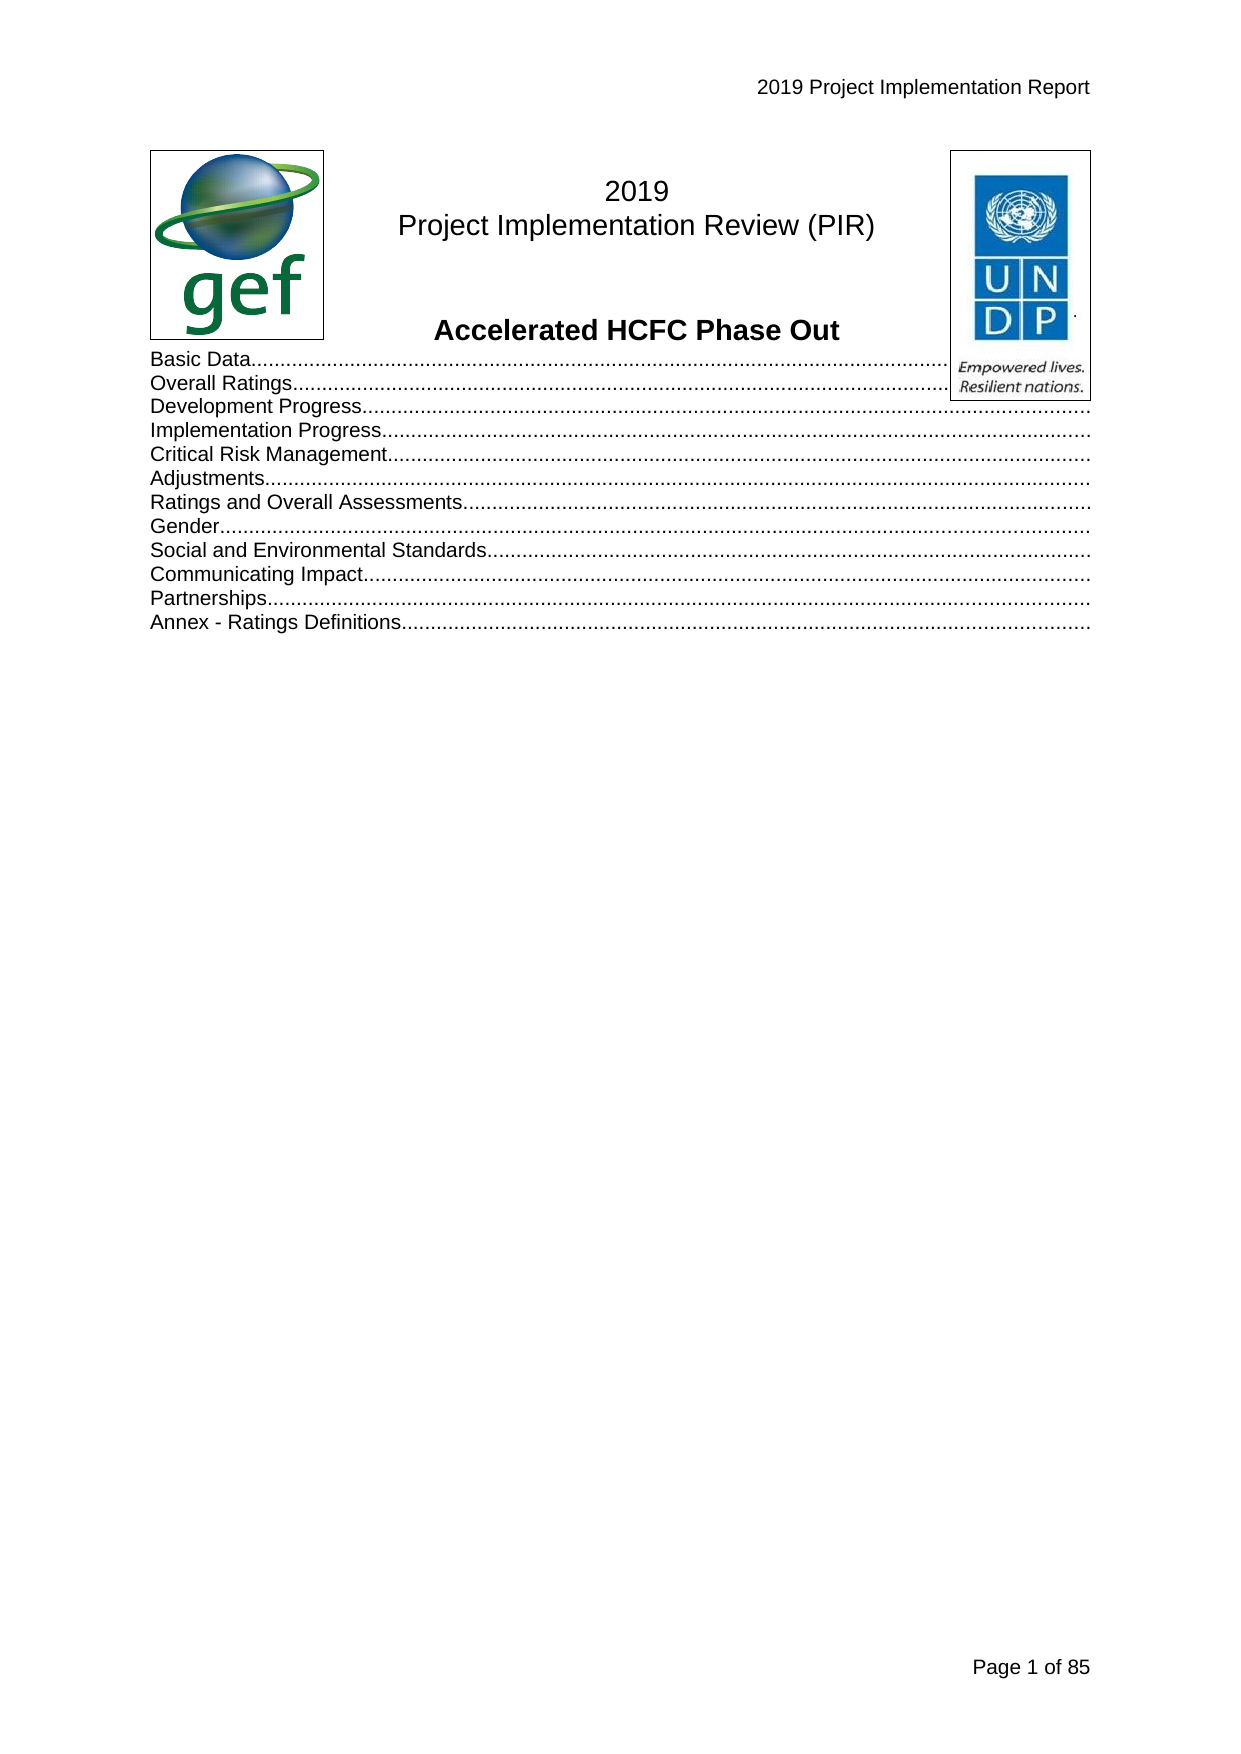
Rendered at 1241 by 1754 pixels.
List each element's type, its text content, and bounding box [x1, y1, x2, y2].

text Implementation Progress [150, 418, 1090, 442]
text Development Progress [150, 394, 1090, 418]
text Accelerated HCFC Phase Out [150, 313, 950, 346]
picture [151, 151, 323, 339]
text 2019 [324, 174, 950, 207]
text Communicating Impact [150, 562, 1090, 586]
text Ratings and Overall Assessments [150, 490, 1090, 514]
text Critical Risk Management [150, 442, 1090, 466]
picture [951, 151, 1090, 400]
text Partnerships [150, 586, 1090, 610]
text Basic Data [150, 346, 950, 370]
text Annex - Ratings Definitions [150, 610, 1090, 634]
text Overall Ratings [150, 370, 950, 394]
text Adjustments [150, 466, 1090, 490]
text Project Implementation Review (PIR) [324, 207, 950, 241]
text Social and Environmental Standards [150, 538, 1090, 562]
text Gender [150, 514, 1090, 538]
